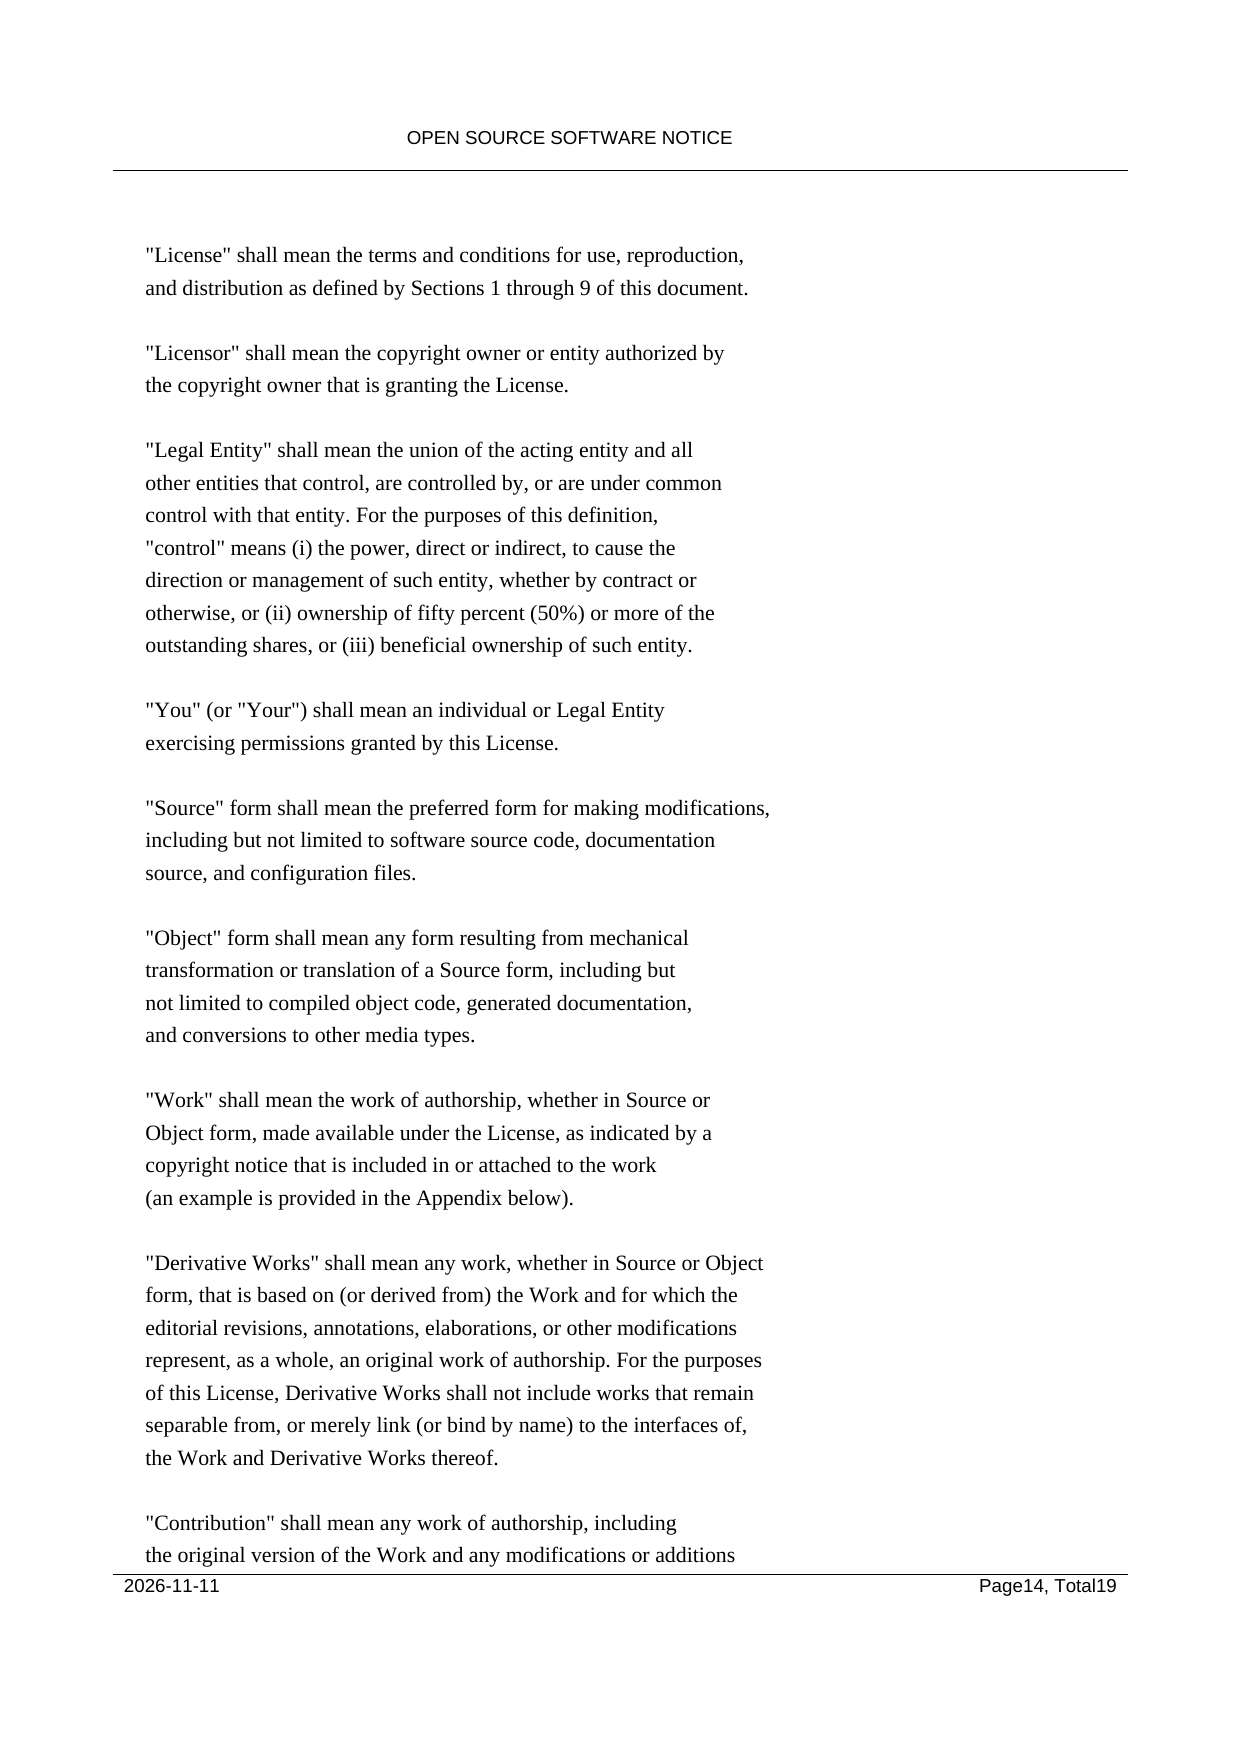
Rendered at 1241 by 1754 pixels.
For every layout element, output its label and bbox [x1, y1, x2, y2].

text [112, 206, 1128, 1571]
